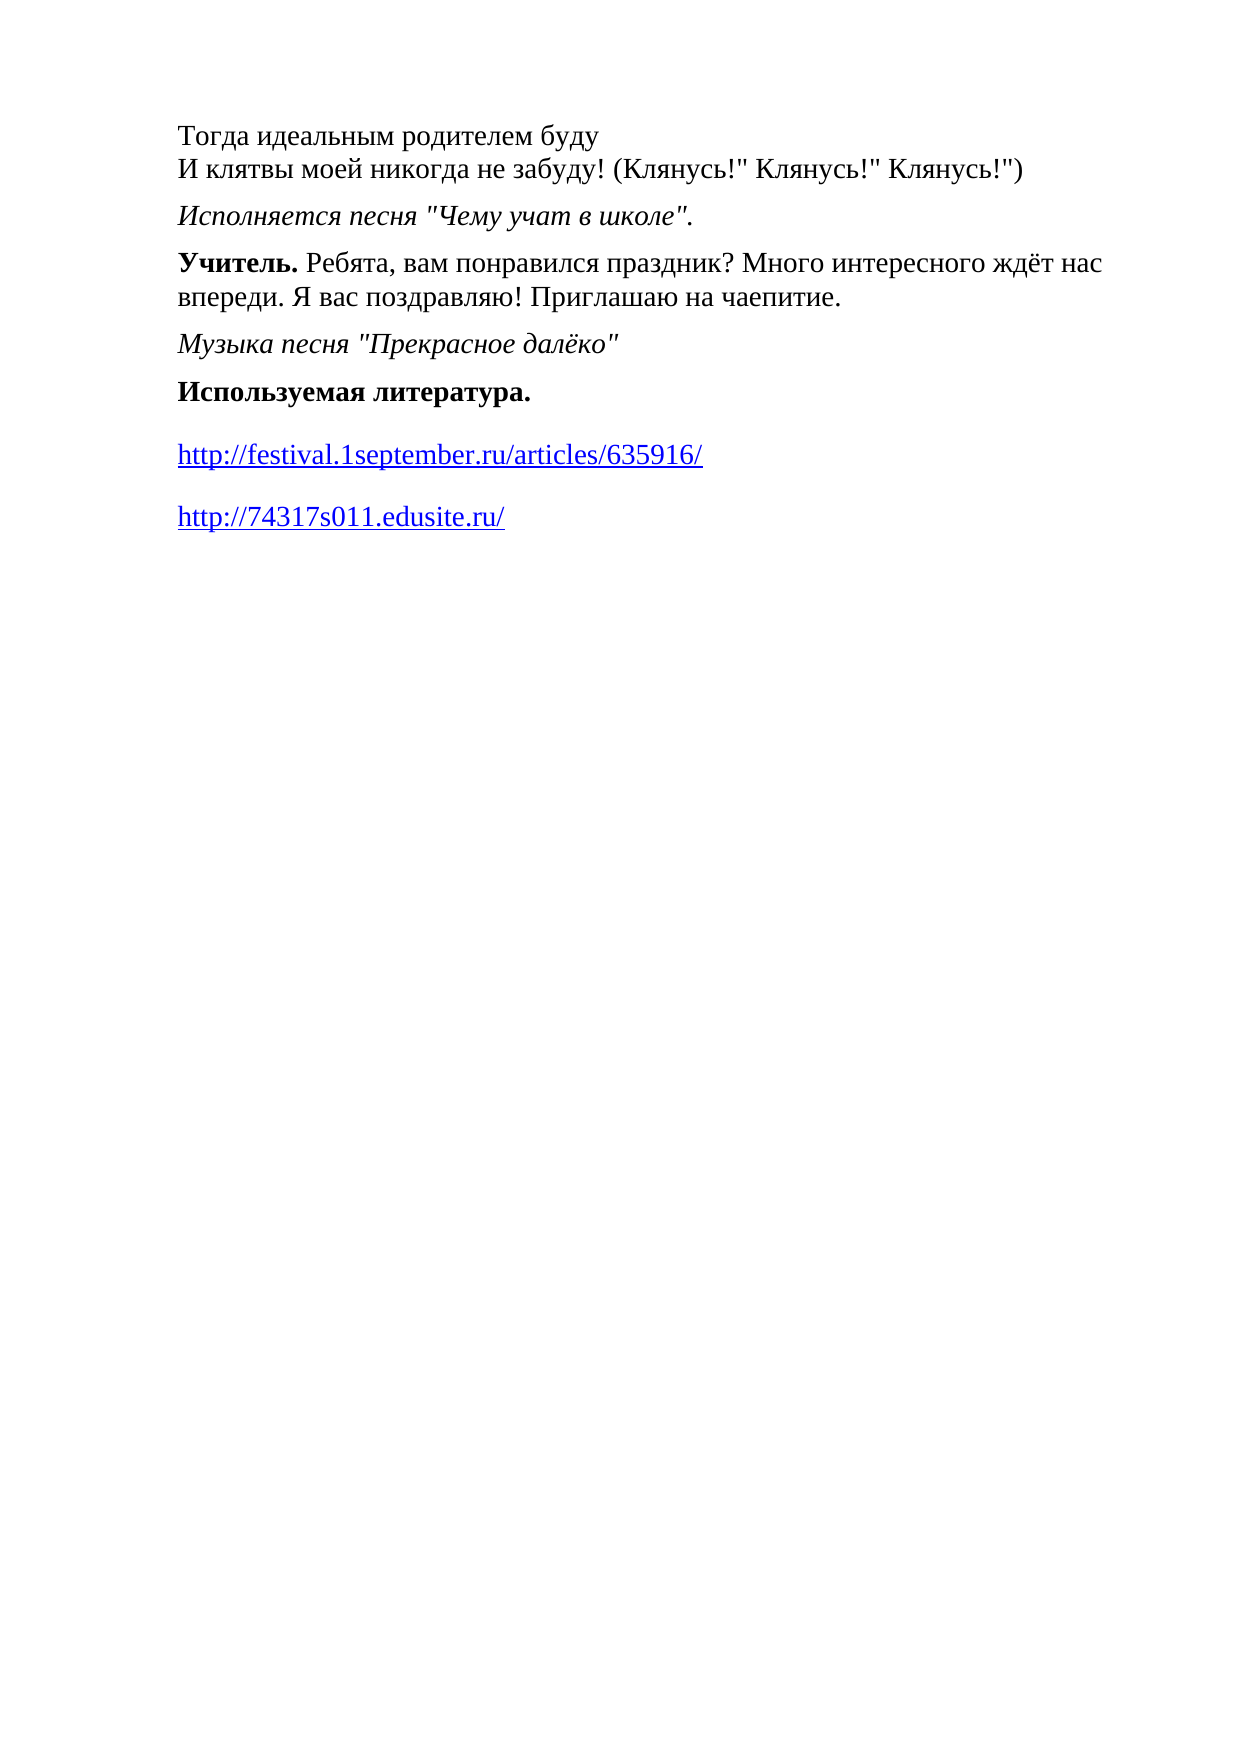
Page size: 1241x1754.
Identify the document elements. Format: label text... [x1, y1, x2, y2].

text Музыка песня "Прекрасное далёко" [177, 326, 1152, 360]
text Используемая литература. [177, 374, 1152, 408]
text http://festival.1september.ru/articles/635916/ [177, 437, 1152, 470]
text Учитель. Ребята, вам понравился праздник? Много интересного ждёт нас впереди. Я вас поздравляю! Приглашаю на чаепитие. [177, 245, 1152, 312]
text http://74317s011.edusite.ru/ [177, 499, 1152, 533]
text Исполняется песня "Чему учат в школе". [177, 198, 1152, 231]
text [177, 118, 1152, 185]
